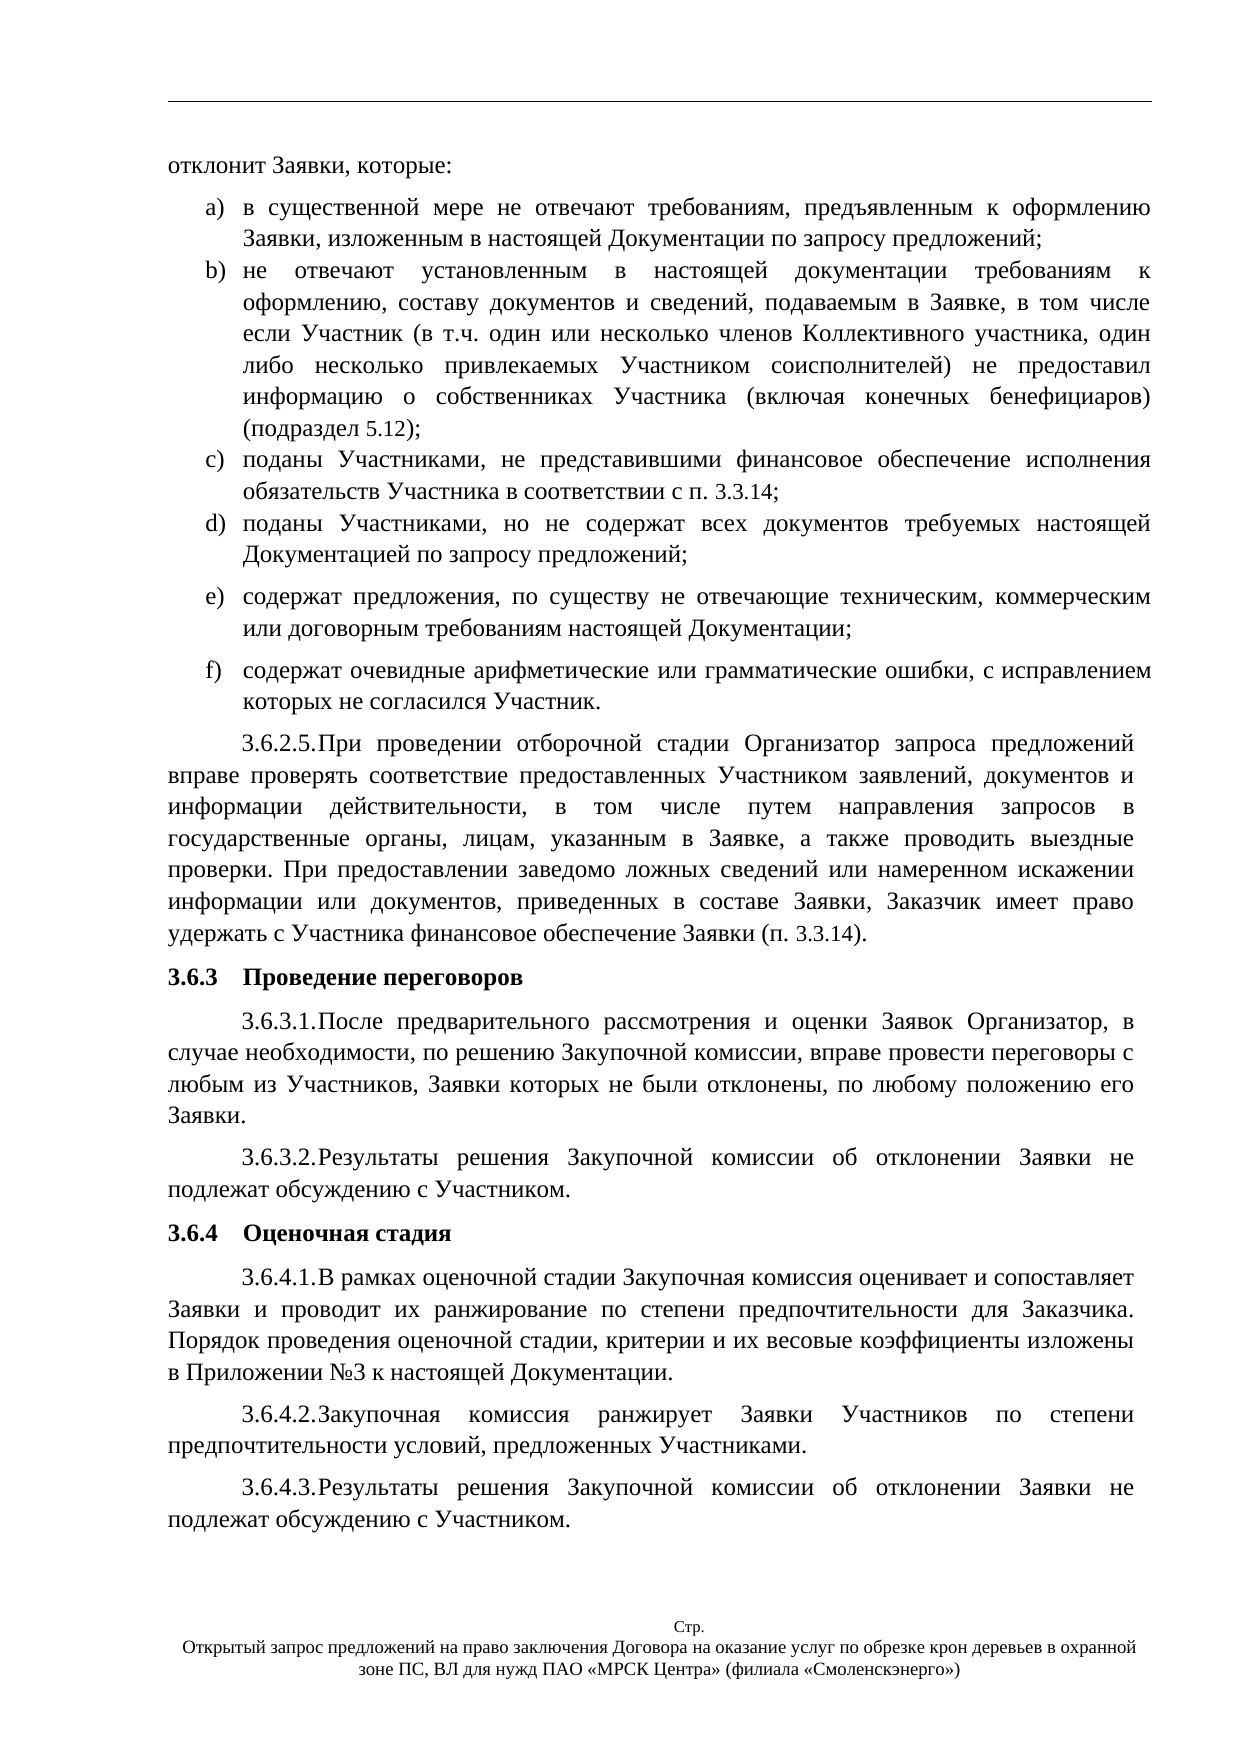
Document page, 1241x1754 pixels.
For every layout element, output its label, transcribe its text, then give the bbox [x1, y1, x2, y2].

list поданы Участниками, но не содержат всех документов требуемых настоящей Документацией по запросу предложений; [205, 508, 1152, 568]
subtitle Проведение переговоров [168, 962, 1152, 990]
list содержат очевидные арифметические или грамматические ошибки, с исправлением которых не согласился Участник. [205, 655, 1152, 715]
list Результаты решения Закупочной комиссии об отклонении Заявки не подлежат обсуждению с Участником. [168, 1472, 1135, 1533]
list При проведении отборочной стадии Организатор запроса предложений вправе проверять соответствие предоставленных Участником заявлений, документов и информации действительности, в том числе путем направления запросов в государственные органы, лицам, указанным в Заявке, а также проводить выездные проверки. При предоставлении заведомо ложных сведений или намеренном искажении информации или документов, приведенных в составе Заявки, Заказчик имеет право удержать с Участника финансовое обеспечение Заявки (п. 3.3.14). [168, 728, 1135, 946]
list В рамках оценочной стадии Закупочная комиссия оценивает и сопоставляет Заявки и проводит их ранжирование по степени предпочтительности для Заказчика. Порядок проведения оценочной стадии, критерии и их весовые коэффициенты изложены в Приложении №3 к настоящей Документации. [168, 1262, 1135, 1386]
list поданы Участниками, не представившими финансовое обеспечение исполнения обязательств Участника в соответствии с п. 3.3.14; [205, 444, 1152, 505]
list Результаты решения Закупочной комиссии об отклонении Заявки не подлежат обсуждению с Участником. [168, 1142, 1135, 1203]
subtitle Оценочная стадия [168, 1218, 1152, 1247]
list в существенной мере не отвечают требованиям, предъявленным к оформлению Заявки, изложенным в настоящей Документации по запросу предложений; [205, 192, 1152, 252]
list содержат предложения, по существу не отвечающие техническим, коммерческим или договорным требованиям настоящей Документации; [205, 581, 1152, 641]
list Закупочная комиссия ранжирует Заявки Участников по степени предпочтительности условий, предложенных Участниками. [168, 1399, 1135, 1459]
list После предварительного рассмотрения и оценки Заявок Организатор, в случае необходимости, по решению Закупочной комиссии, вправе провести переговоры с любым из Участников, Заявки которых не были отклонены, по любому положению его Заявки. [168, 1006, 1135, 1129]
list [168, 150, 1135, 179]
list не отвечают установленным в настоящей документации требованиям к оформлению, составу документов и сведений, подаваемым в Заявке, в том числе если Участник (в т.ч. один или несколько членов Коллективного участника, один либо несколько привлекаемых Участником соисполнителей) не предоставил информацию о собственниках Участника (включая конечных бенефициаров) (подраздел 5.12); [205, 255, 1152, 442]
